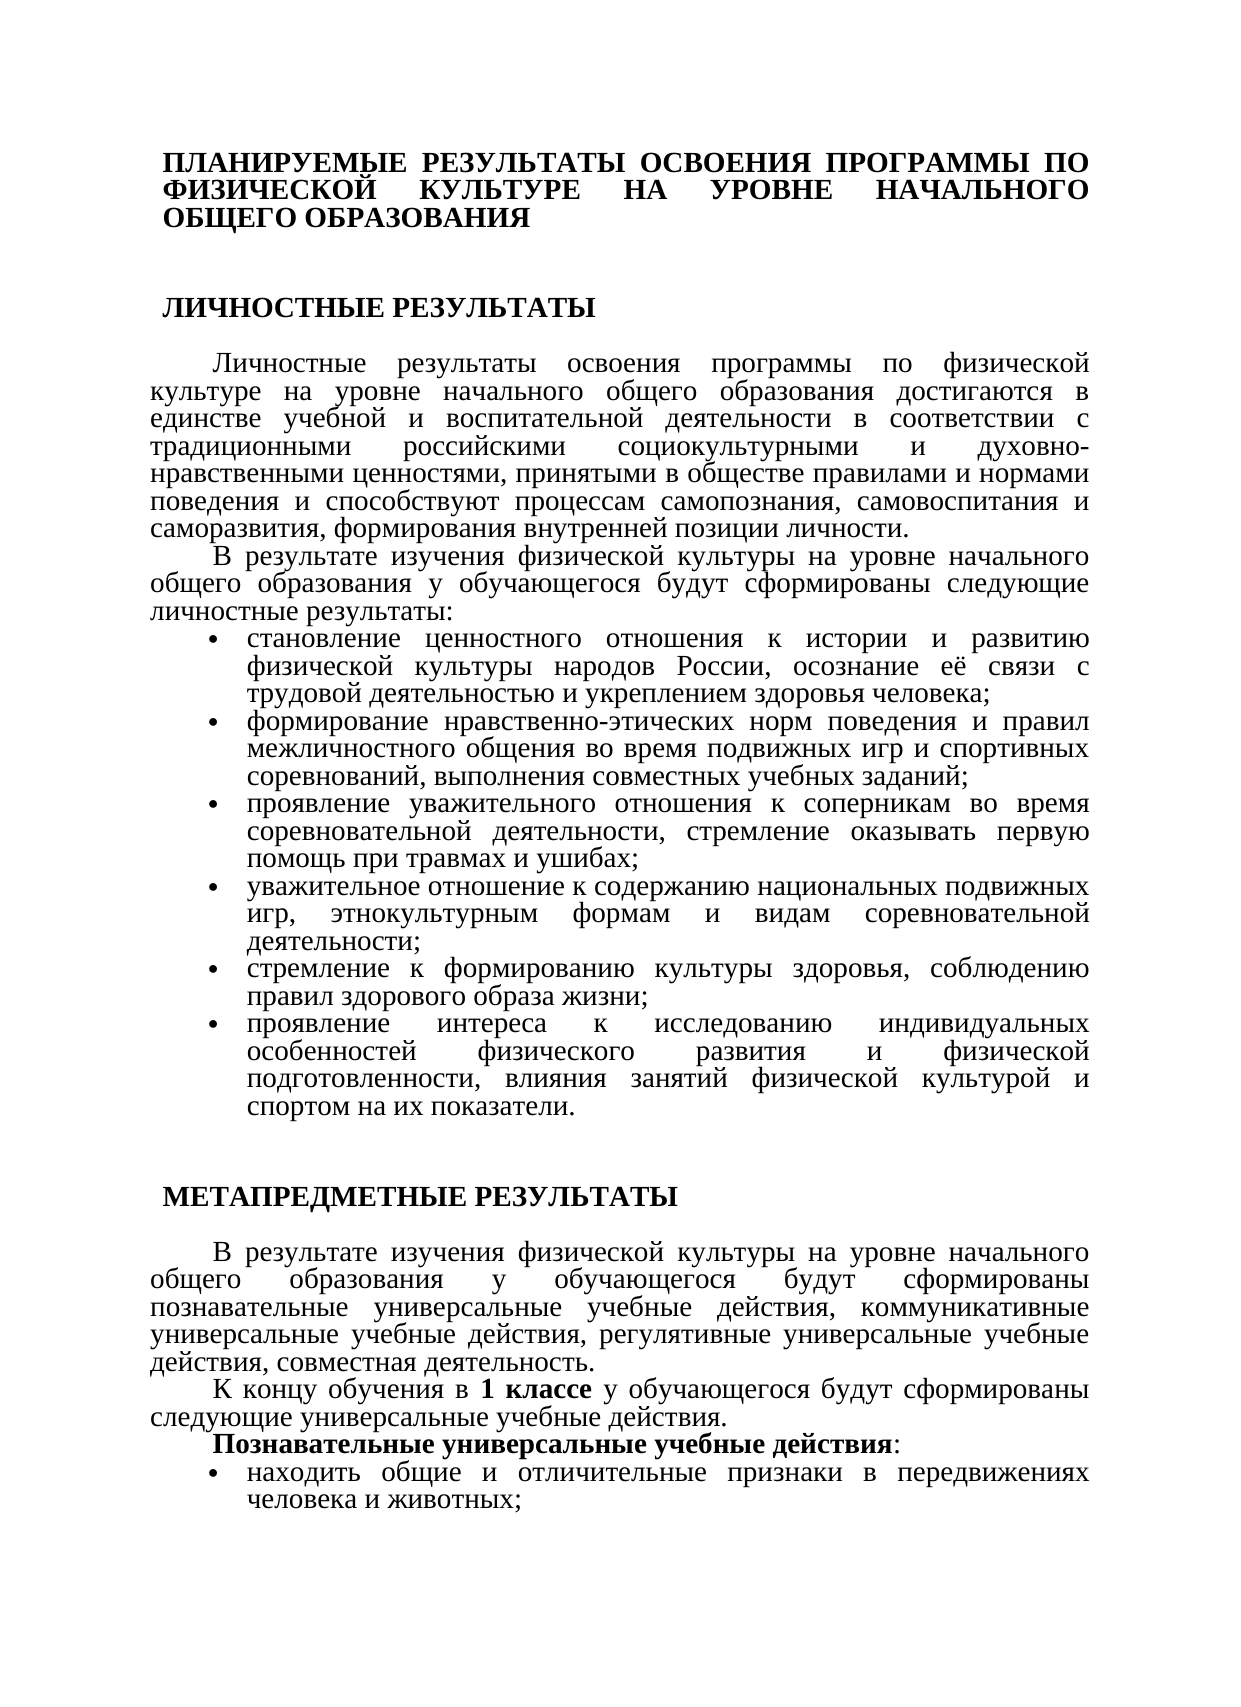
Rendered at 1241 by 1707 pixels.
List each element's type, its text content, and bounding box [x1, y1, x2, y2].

list становление ценностного отношения к истории и развитию физической культуры народов России, осознание её связи с трудовой деятельностью и укреплением здоровья человека; [209, 626, 1090, 708]
list проявление уважительного отношения к соперникам во время соревновательной деятельности, стремление оказывать первую помощь при травмах и ушибах; [209, 791, 1090, 873]
text В результате изучения физической культуры на уровне начального общего образования у обучающегося будут сформированы следующие личностные результаты: [150, 543, 1090, 626]
text Познавательные универсальные учебные действия: [150, 1432, 1090, 1459]
list формирование нравственно-этических норм поведения и правил межличностного общения во время подвижных игр и спортивных соревнований, выполнения совместных учебных заданий; [209, 708, 1090, 791]
text Личностные результаты освоения программы по физической культуре на уровне начального общего образования достигаются в единстве учебной и воспитательной деятельности в соответствии с традиционными российскими социокультурными и духовно-нравственными ценностями, принятыми в обществе правилами и нормами поведения и способствуют процессам самопознания, самовоспитания и саморазвития, формирования внутренней позиции личности. [150, 351, 1090, 543]
list уважительное отношение к содержанию национальных подвижных игр, этнокультурным формам и видам соревновательной деятельности; [209, 873, 1090, 956]
text К концу обучения в 1 классе у обучающегося будут сформированы следующие универсальные учебные действия. [150, 1377, 1090, 1432]
list проявление интереса к исследованию индивидуальных особенностей физического развития и физической подготовленности, влияния занятий физической культурой и спортом на их показатели. [209, 1011, 1090, 1121]
text МЕТАПРЕДМЕТНЫЕ РЕЗУЛЬТАТЫ [162, 1184, 1090, 1212]
text ПЛАНИРУЕМЫЕ РЕЗУЛЬТАТЫ ОСВОЕНИЯ ПРОГРАММЫ ПО ФИЗИЧЕСКОЙ КУЛЬТУРЕ НА УРОВНЕ НАЧАЛЬНОГО ОБЩЕГО ОБРАЗОВАНИЯ [162, 150, 1090, 232]
list находить общие и отличительные признаки в передвижениях человека и животных; [209, 1459, 1090, 1514]
text В результате изучения физической культуры на уровне начального общего образования у обучающегося будут сформированы познавательные универсальные учебные действия, коммуникативные универсальные учебные действия, регулятивные универсальные учебные действия, совместная деятельность. [150, 1239, 1090, 1377]
text ЛИЧНОСТНЫЕ РЕЗУЛЬТАТЫ [162, 296, 1090, 323]
list стремление к формированию культуры здоровья, соблюдению правил здорового образа жизни; [209, 956, 1090, 1011]
